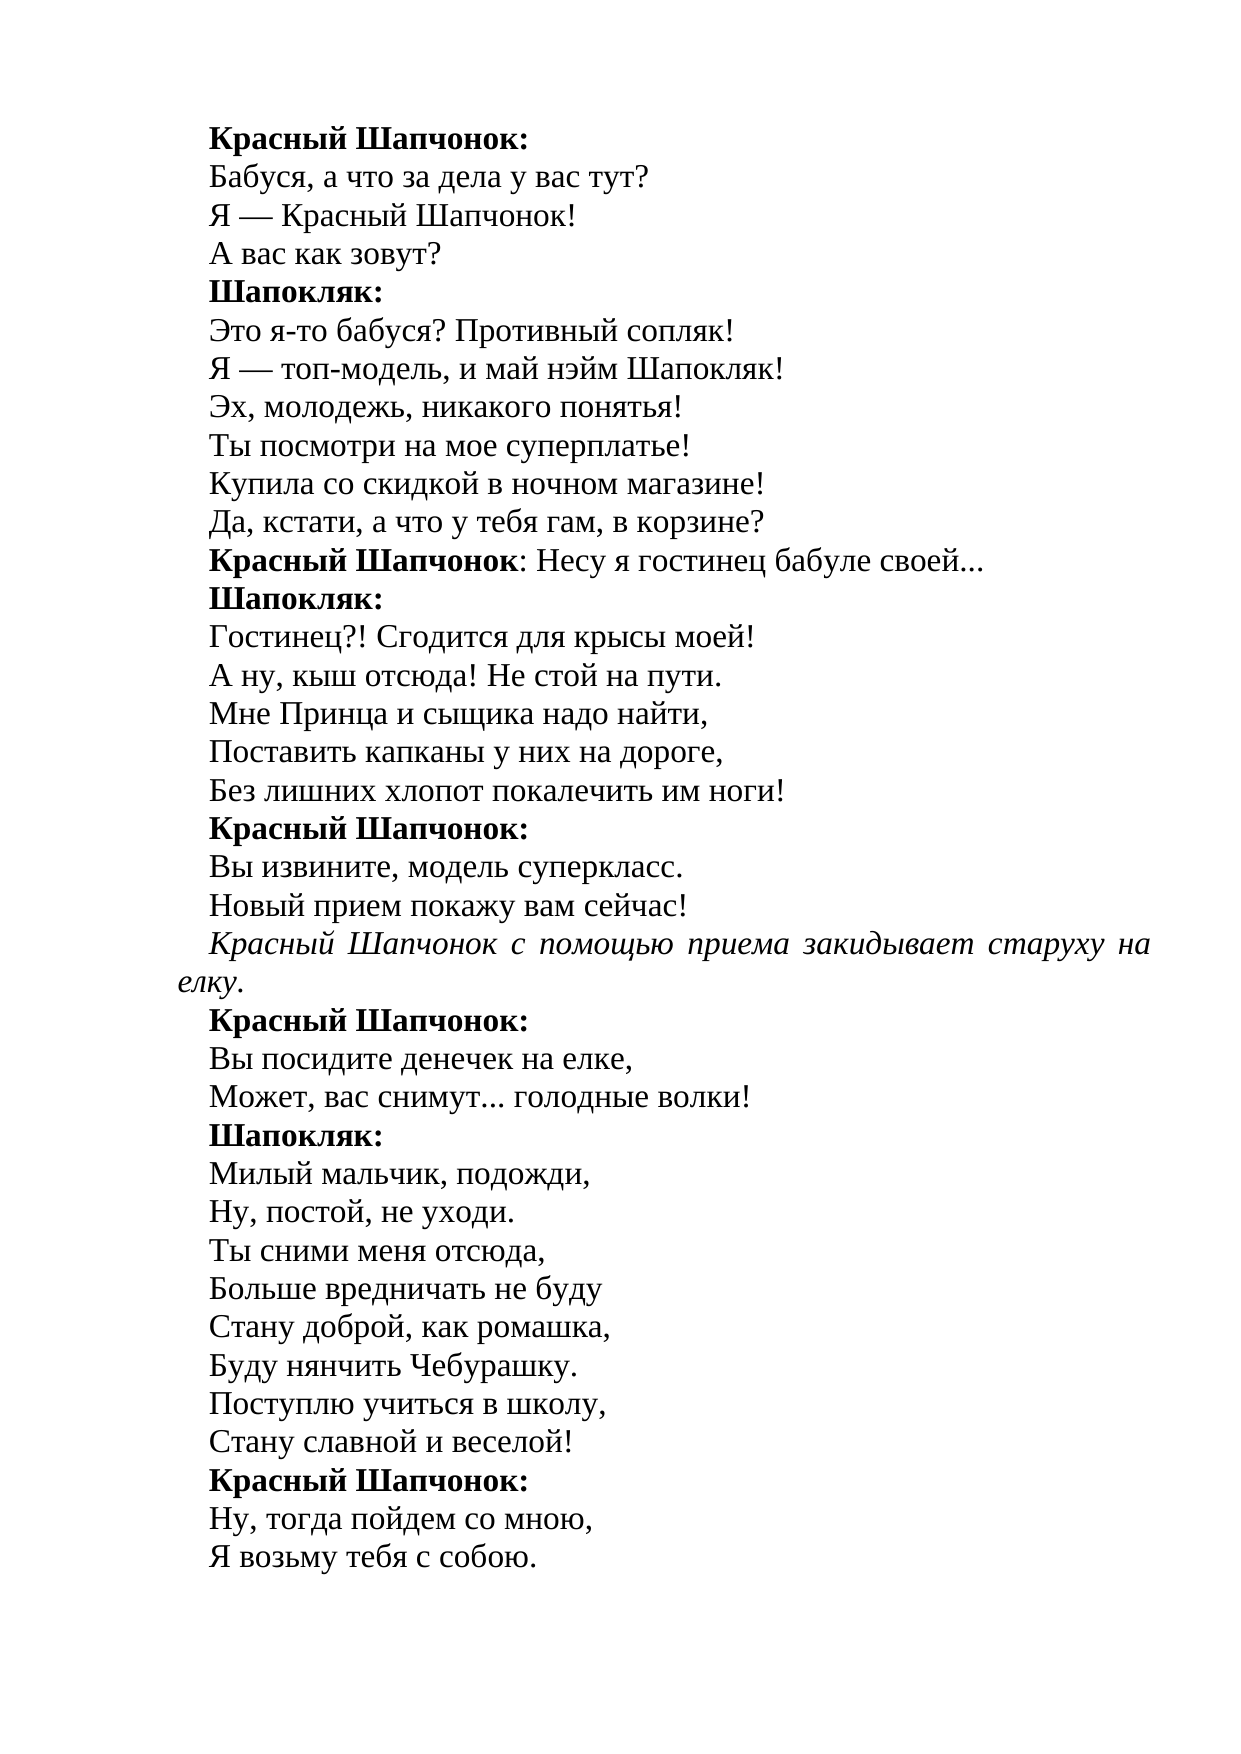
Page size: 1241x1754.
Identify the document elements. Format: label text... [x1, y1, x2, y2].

text Ты посмотри на мое суперплатье! [177, 425, 1152, 463]
text Я — топ-модель, и май нэйм Шапокляк! [177, 348, 1152, 386]
text Новый прием покажу вам сейчас! [177, 885, 1152, 923]
text Мне Принца и сыщика надо найти, [177, 693, 1152, 731]
text Красный Шапчонок: [177, 1000, 1152, 1038]
text Да, кстати, а что у тебя гам, в корзине? [177, 501, 1152, 540]
text Вы извините, модель суперкласс. [177, 846, 1152, 885]
text Ну, тогда пойдем со мною, [177, 1498, 1152, 1536]
text Милый мальчик, подожди, [177, 1153, 1152, 1191]
text Шапокляк: [177, 271, 1152, 310]
text Шапокляк: [177, 1115, 1152, 1153]
text Шапокляк: [177, 578, 1152, 616]
text Красный Шапчонок: [177, 1460, 1152, 1498]
text Без лишних хлопот покалечить им ноги! [177, 770, 1152, 808]
text Гостинец?! Сгодится для крысы моей! [177, 616, 1152, 655]
text Купила со скидкой в ночном магазине! [177, 463, 1152, 501]
text Буду нянчить Чебурашку. [177, 1345, 1152, 1383]
text Красный Шапчонок: [177, 118, 1152, 156]
text Я — Красный Шапчонок! [177, 195, 1152, 233]
text Ты сними меня отсюда, [177, 1230, 1152, 1268]
text Это я-то бабуся? Противный сопляк! [177, 310, 1152, 348]
text Стану доброй, как ромашка, [177, 1306, 1152, 1345]
text Вы посидите денечек на елке, [177, 1038, 1152, 1076]
text Я возьму тебя с собою. [177, 1536, 1152, 1575]
text Стану славной и веселой! [177, 1421, 1152, 1460]
text Поставить капканы у них на дороге, [177, 731, 1152, 770]
text Больше вредничать не буду [177, 1268, 1152, 1306]
text А ну, кыш отсюда! Не стой на пути. [177, 655, 1152, 693]
text Поступлю учиться в школу, [177, 1383, 1152, 1421]
text Ну, постой, не уходи. [177, 1191, 1152, 1230]
text А вас как зовут? [177, 233, 1152, 271]
text Красный Шапчонок: Несу я гостинец бабуле своей... [177, 540, 1152, 578]
text Красный Шапчонок: [177, 808, 1152, 846]
text Может, вас снимут... голодные волки! [177, 1076, 1152, 1115]
text Бабуся, а что за дела у вас тут? [177, 156, 1152, 195]
text Эх, молодежь, никакого понятья! [177, 386, 1152, 425]
text Красный Шапчонок с помощью приема закидывает старуху на елку. [177, 923, 1152, 1000]
